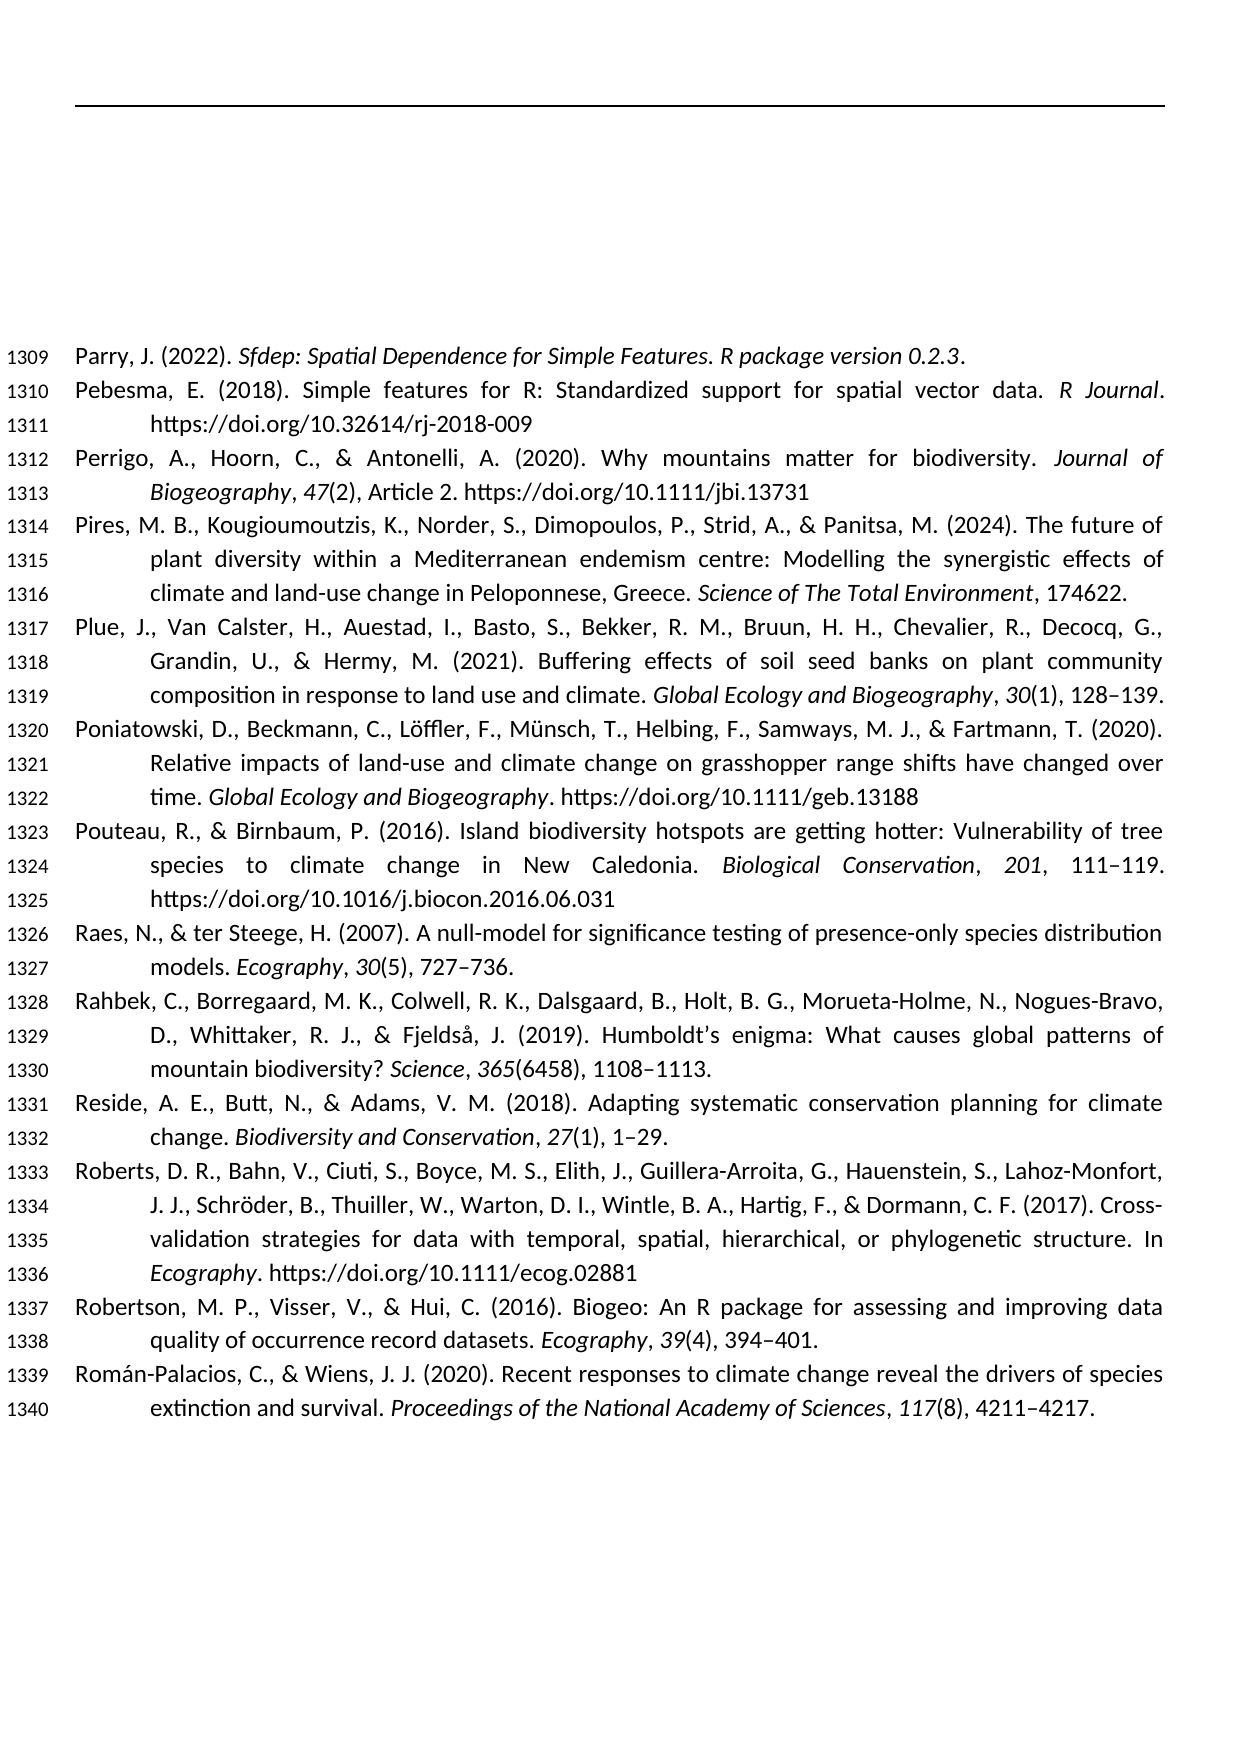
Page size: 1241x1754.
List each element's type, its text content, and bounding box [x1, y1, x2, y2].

text Raes, N., & ter Steege, H. (2007). A null-model for significance testing of presence-only species distribution models. Ecography, 30(5), 727–736. [75, 916, 1165, 983]
text Roberts, D. R., Bahn, V., Ciuti, S., Boyce, M. S., Elith, J., Guillera-Arroita, G., Hauenstein, S., Lahoz-Monfort, J. J., Schröder, B., Thuiller, W., Warton, D. I., Wintle, B. A., Hartig, F., & Dormann, C. F. (2017). Cross-validation strategies for data with temporal, spatial, hierarchical, or phylogenetic structure. In Ecography. https://doi.org/10.1111/ecog.02881 [75, 1153, 1165, 1289]
text Poniatowski, D., Beckmann, C., Löffler, F., Münsch, T., Helbing, F., Samways, M. J., & Fartmann, T. (2020). Relative impacts of land-use and climate change on grasshopper range shifts have changed over time. Global Ecology and Biogeography. https://doi.org/10.1111/geb.13188 [75, 712, 1165, 814]
text Rahbek, C., Borregaard, M. K., Colwell, R. K., Dalsgaard, B., Holt, B. G., Morueta-Holme, N., Nogues-Bravo, D., Whittaker, R. J., & Fjeldså, J. (2019). Humboldt’s enigma: What causes global patterns of mountain biodiversity? Science, 365(6458), 1108–1113. [75, 983, 1165, 1085]
text Pebesma, E. (2018). Simple features for R: Standardized support for spatial vector data. R Journal. https://doi.org/10.32614/rj-2018-009 [75, 372, 1165, 440]
text Pouteau, R., & Birnbaum, P. (2016). Island biodiversity hotspots are getting hotter: Vulnerability of tree species to climate change in New Caledonia. Biological Conservation, 201, 111–119. https://doi.org/10.1016/j.biocon.2016.06.031 [75, 814, 1165, 916]
text Reside, A. E., Butt, N., & Adams, V. M. (2018). Adapting systematic conservation planning for climate change. Biodiversity and Conservation, 27(1), 1–29. [75, 1085, 1165, 1153]
text Plue, J., Van Calster, H., Auestad, I., Basto, S., Bekker, R. M., Bruun, H. H., Chevalier, R., Decocq, G., Grandin, U., & Hermy, M. (2021). Buffering effects of soil seed banks on plant community composition in response to land use and climate. Global Ecology and Biogeography, 30(1), 128–139. [75, 610, 1165, 712]
text Robertson, M. P., Visser, V., & Hui, C. (2016). Biogeo: An R package for assessing and improving data quality of occurrence record datasets. Ecography, 39(4), 394–401. [75, 1289, 1165, 1357]
text Perrigo, A., Hoorn, C., & Antonelli, A. (2020). Why mountains matter for biodiversity. Journal of Biogeography, 47(2), Article 2. https://doi.org/10.1111/jbi.13731 [75, 440, 1165, 508]
text Parry, J. (2022). Sfdep: Spatial Dependence for Simple Features. R package version 0.2.3. [75, 338, 1165, 372]
text Román-Palacios, C., & Wiens, J. J. (2020). Recent responses to climate change reveal the drivers of species extinction and survival. Proceedings of the National Academy of Sciences, 117(8), 4211–4217. [75, 1357, 1165, 1425]
text Pires, M. B., Kougioumoutzis, K., Norder, S., Dimopoulos, P., Strid, A., & Panitsa, M. (2024). The future of plant diversity within a Mediterranean endemism centre: Modelling the synergistic effects of climate and land-use change in Peloponnese, Greece. Science of The Total Environment, 174622. [75, 508, 1165, 610]
